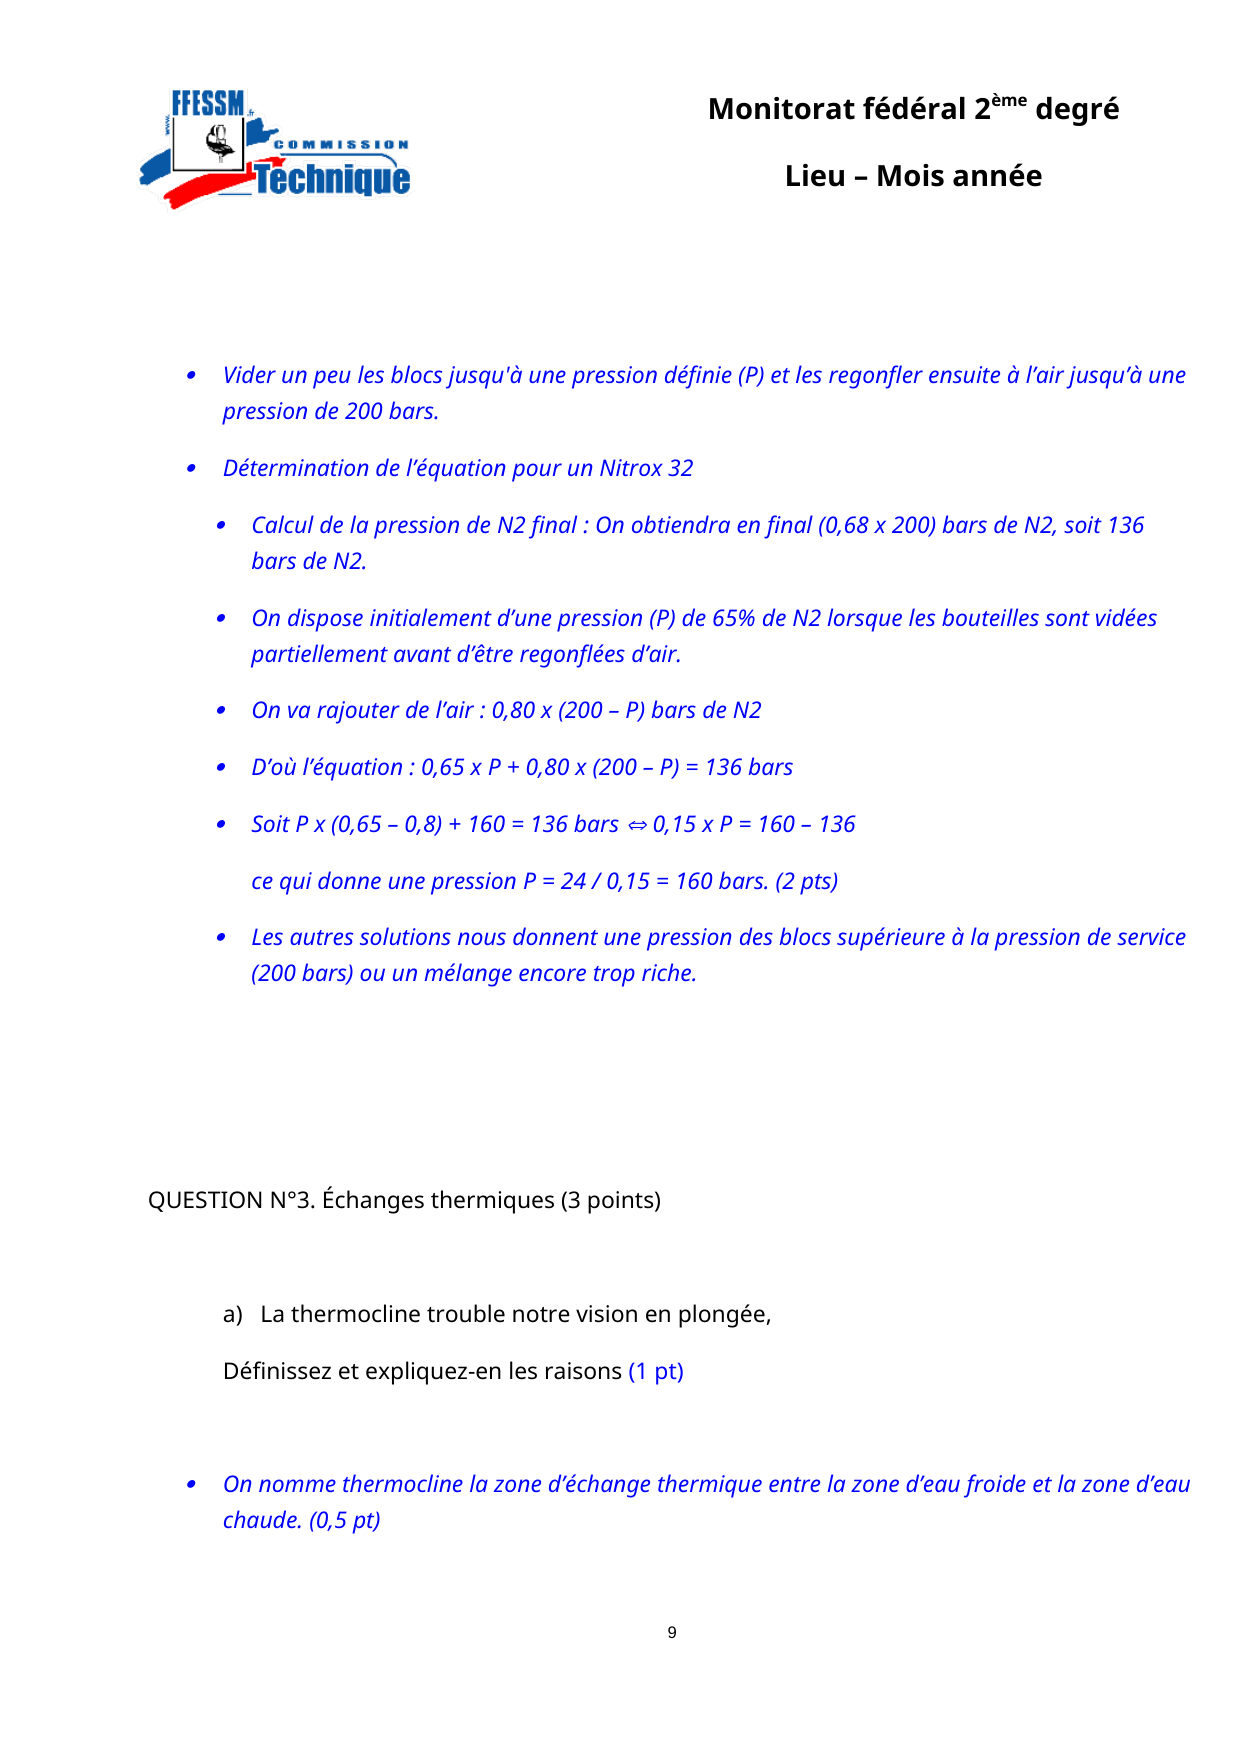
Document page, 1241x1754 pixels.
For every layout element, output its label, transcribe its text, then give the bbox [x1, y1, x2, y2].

text ce qui donne une pression P = 24 / 0,15 = 160 bars. (2 pts) [251, 864, 1196, 896]
list Les autres solutions nous donnent une pression des blocs supérieure à la pression de service (200 bars) ou un mélange encore trop riche. [215, 921, 1196, 988]
list On dispose initialement d’une pression (P) de 65% de N2 lorsque les bouteilles sont vidées partiellement avant d’être regonflées d’air. [215, 602, 1196, 669]
picture [136, 88, 412, 213]
list On nomme thermocline la zone d’échange thermique entre la zone d’eau froide et la zone d’eau chaude. (0,5 pt) [185, 1468, 1196, 1535]
list Détermination de l’équation pour un Nitrox 32 [185, 452, 1196, 483]
text QUESTION N°3. Échanges thermiques (3 points) [148, 1184, 1196, 1216]
list Calcul de la pression de N2 final : On obtiendra en final (0,68 x 200) bars de N2, soit 136 bars de N2. [215, 509, 1196, 576]
list Vider un peu les blocs jusqu'à une pression définie (P) et les regonfler ensuite à l’air jusqu’à une pression de 200 bars. [185, 359, 1196, 427]
list Soit P x (0,65 – 0,8) + 160 = 136 bars 0,15 x P = 160 – 136 [215, 808, 1196, 839]
list La thermocline trouble notre vision en plongée, [223, 1298, 1240, 1329]
list Définissez et expliquez-en les raisons (1 pt) [223, 1355, 1240, 1386]
list D’où l’équation : 0,65 x P + 0,80 x (200 – P) = 136 bars [215, 751, 1196, 782]
list On va rajouter de l’air : 0,80 x (200 – P) bars de N2 [215, 694, 1196, 726]
